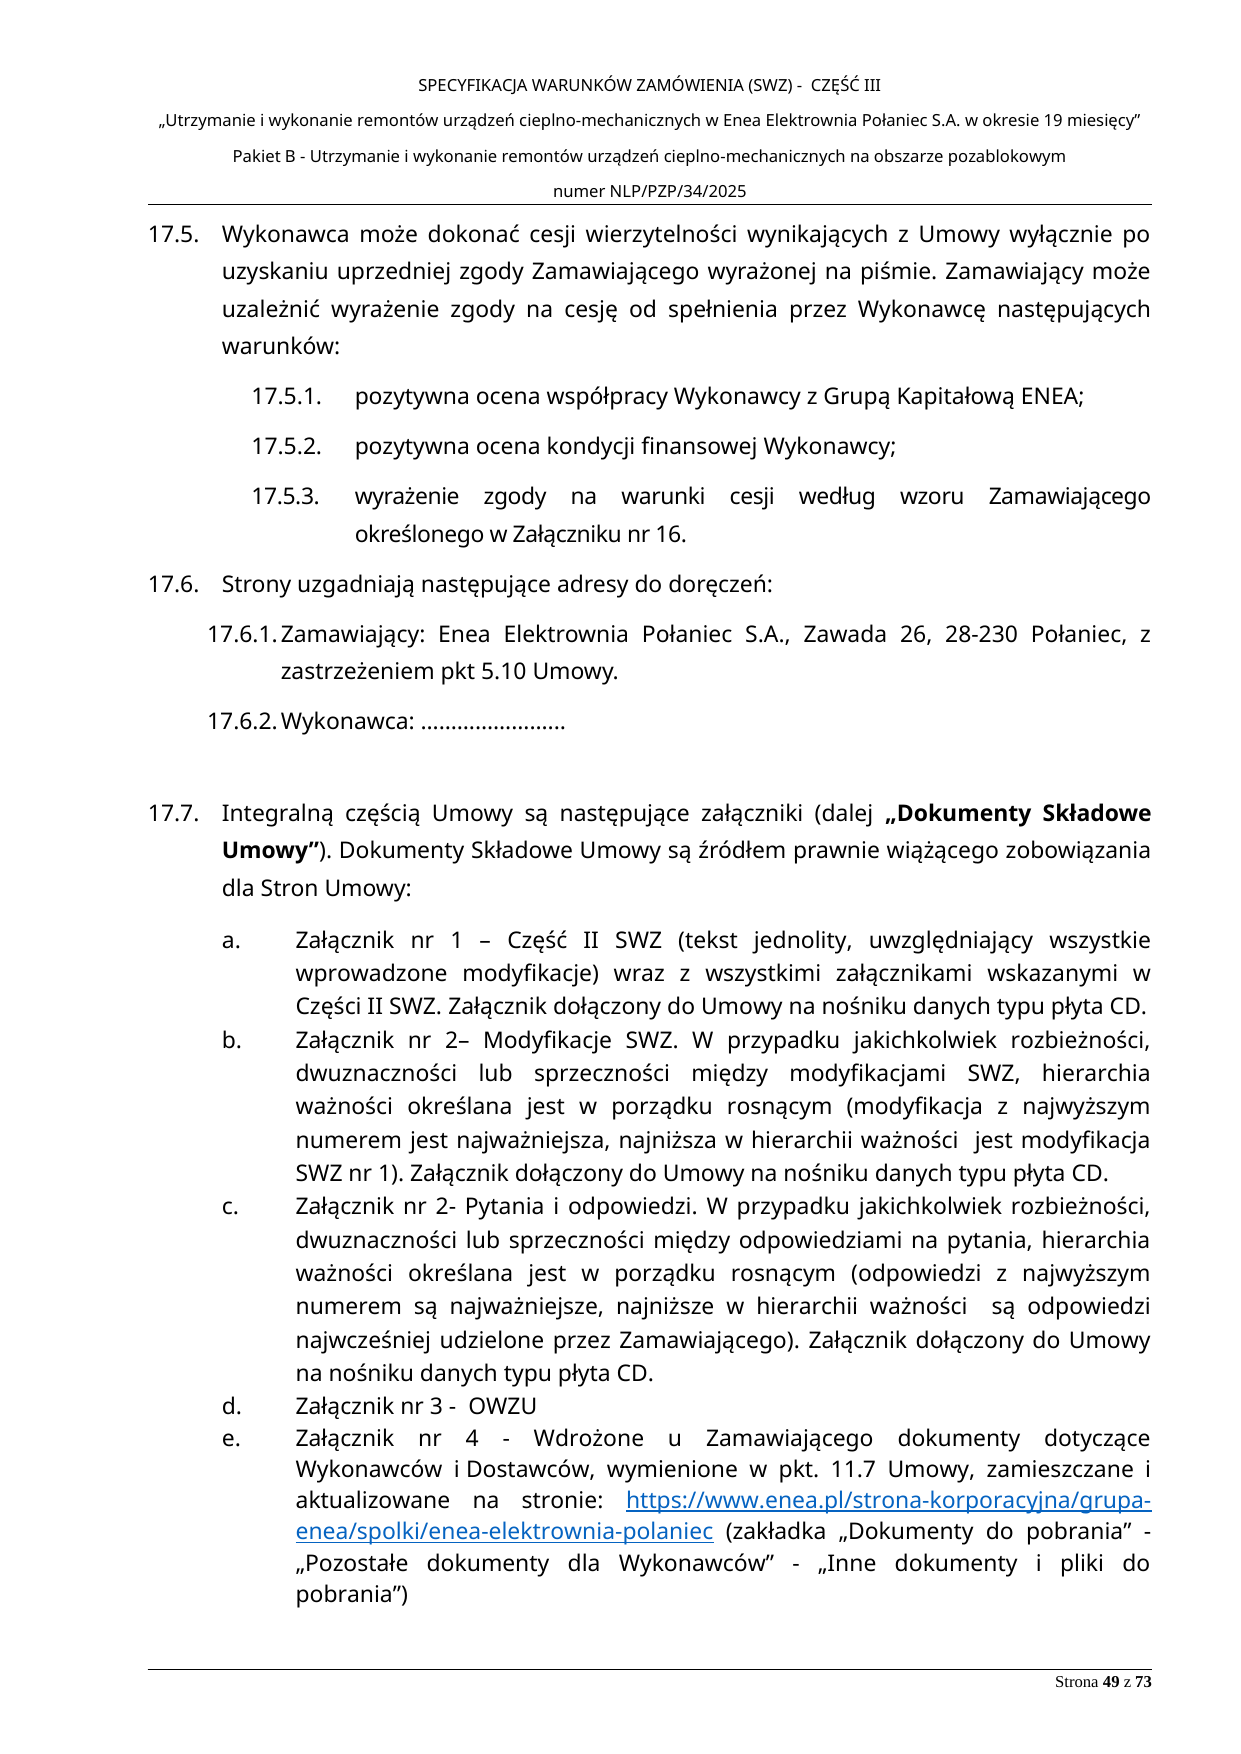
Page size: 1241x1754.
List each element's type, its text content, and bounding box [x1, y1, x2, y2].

list Załącznik nr 1 – Część II SWZ (tekst jednolity, uwzględniający wszystkie wprowadzone modyfikacje) wraz z wszystkimi załącznikami wskazanymi w Części II SWZ. Załącznik dołączony do Umowy na nośniku danych typu płyta CD. [222, 922, 1152, 1022]
list Załącznik nr 4 - Wdrożone u Zamawiającego dokumenty dotyczące Wykonawców i Dostawców, wymienione w pkt. 11.7 Umowy, zamieszczane i aktualizowane na stronie: https://www.enea.pl/strona-korporacyjna/grupa-enea/spolki/enea-elektrownia-polaniec (zakładka „Dokumenty do pobrania” - „Pozostałe dokumenty dla Wykonawców” - „Inne dokumenty i pliki do pobrania”) [222, 1422, 1152, 1609]
list Załącznik nr 2– Modyfikacje SWZ. W przypadku jakichkolwiek rozbieżności, dwuznaczności lub sprzeczności między modyfikacjami SWZ, hierarchia ważności określana jest w porządku rosnącym (modyfikacja z najwyższym numerem jest najważniejsza, najniższa w hierarchii ważności jest modyfikacja SWZ nr 1). Załącznik dołączony do Umowy na nośniku danych typu płyta CD. [222, 1022, 1152, 1188]
list Załącznik nr 3 - OWZU [222, 1388, 1152, 1422]
subtitle Wykonawca może dokonać cesji wierzytelności wynikających z Umowy wyłącznie po uzyskaniu uprzedniej zgody Zamawiającego wyrażonej na piśmie. Zamawiający może uzależnić wyrażenie zgody na cesję od spełnienia przez Wykonawcę następujących warunków: [148, 218, 1152, 362]
subtitle Strony uzgadniają następujące adresy do doręczeń: [148, 568, 1152, 599]
subtitle pozytywna ocena współpracy Wykonawcy z Grupą Kapitałową ENEA; [251, 380, 1152, 412]
subtitle Integralną częścią Umowy są następujące załączniki (dalej „Dokumenty Składowe Umowy”). Dokumenty Składowe Umowy są źródłem prawnie wiążącego zobowiązania dla Stron Umowy: [148, 797, 1152, 903]
subtitle pozytywna ocena kondycji finansowej Wykonawcy; [251, 430, 1152, 462]
subtitle wyrażenie zgody na warunki cesji według wzoru Zamawiającego określonego w Załączniku nr 16. [251, 480, 1152, 549]
subtitle Zamawiający: Enea Elektrownia Połaniec S.A., Zawada 26, 28-230 Połaniec, z zastrzeżeniem pkt 5.10 Umowy. [207, 618, 1152, 687]
subtitle Wykonawca: …………………... [207, 705, 1152, 737]
list Załącznik nr 2- Pytania i odpowiedzi. W przypadku jakichkolwiek rozbieżności, dwuznaczności lub sprzeczności między odpowiedziami na pytania, hierarchia ważności określana jest w porządku rosnącym (odpowiedzi z najwyższym numerem są najważniejsze, najniższe w hierarchii ważności są odpowiedzi najwcześniej udzielone przez Zamawiającego). Załącznik dołączony do Umowy na nośniku danych typu płyta CD. [222, 1188, 1152, 1388]
